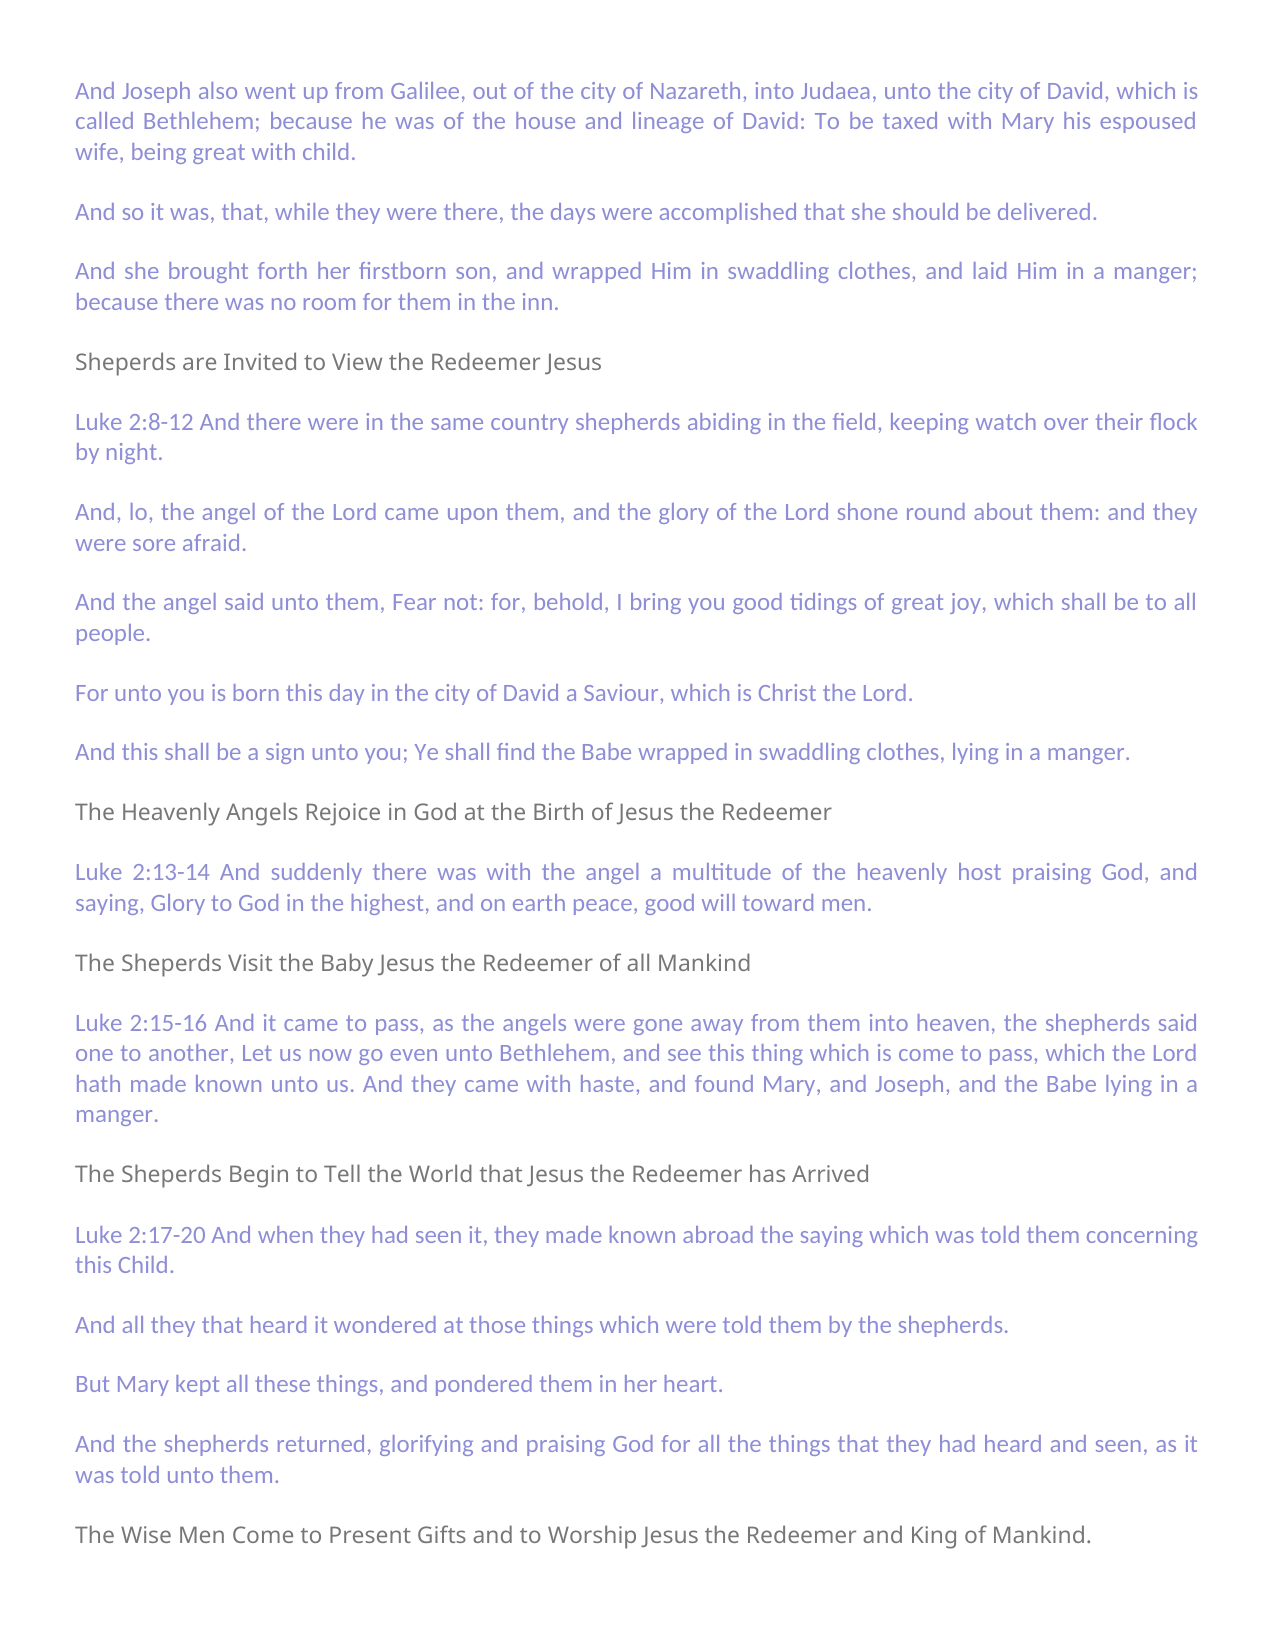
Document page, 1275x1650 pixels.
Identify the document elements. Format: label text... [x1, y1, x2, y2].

text But Mary kept all these things, and pondered them in her heart. [75, 1369, 1200, 1399]
text Luke 2:15-16 And it came to pass, as the angels were gone away from them into heaven, the shepherds said one to another, Let us now go even unto Bethlehem, and see this thing which is come to pass, which the Lord hath made known unto us. And they came with haste, and found Mary, and Joseph, and the Babe lying in a manger. [75, 1007, 1200, 1129]
text The Heavenly Angels Rejoice in God at the Birth of Jesus the Redeemer [75, 796, 1200, 827]
text The Wise Men Come to Present Gifts and to Worship Jesus the Redeemer and King of Mankind. [75, 1518, 1200, 1550]
text And all they that heard it wondered at those things which were told them by the shepherds. [75, 1309, 1200, 1339]
text Luke 2:8-12 And there were in the same country shepherds abiding in the field, keeping watch over their flock by night. [75, 406, 1200, 467]
text Luke 2:13-14 And suddenly there was with the angel a multitude of the heavenly host praising God, and saying, Glory to God in the highest, and on earth peace, good will toward men. [75, 856, 1200, 917]
text And the angel said unto them, Fear not: for, behold, I bring you good tidings of great joy, which shall be to all people. [75, 586, 1200, 647]
text And Joseph also went up from Galilee, out of the city of Nazareth, into Judaea, unto the city of David, which is called Bethlehem; because he was of the house and lineage of David: To be taxed with Mary his espoused wife, being great with child. [75, 75, 1200, 167]
text The Sheperds Begin to Tell the World that Jesus the Redeemer has Arrived [75, 1158, 1200, 1189]
text And the shepherds returned, glorifying and praising God for all the things that they had heard and seen, as it was told unto them. [75, 1428, 1200, 1489]
text And she brought forth her firstborn son, and wrapped Him in swaddling clothes, and laid Him in a manger; because there was no room for them in the inn. [75, 255, 1200, 316]
text Luke 2:17-20 And when they had seen it, they made known abroad the saying which was told them concerning this Child. [75, 1219, 1200, 1280]
text Sheperds are Invited to View the Redeemer Jesus [75, 346, 1200, 377]
text And, lo, the angel of the Lord came upon them, and the glory of the Lord shone round about them: and they were sore afraid. [75, 496, 1200, 557]
text And this shall be a sign unto you; Ye shall find the Babe wrapped in swaddling clothes, lying in a manger. [75, 736, 1200, 767]
text The Sheperds Visit the Baby Jesus the Redeemer of all Mankind [75, 947, 1200, 978]
text And so it was, that, while they were there, the days were accomplished that she should be delivered. [75, 196, 1200, 226]
text For unto you is born this day in the city of David a Saviour, which is Christ the Lord. [75, 677, 1200, 707]
